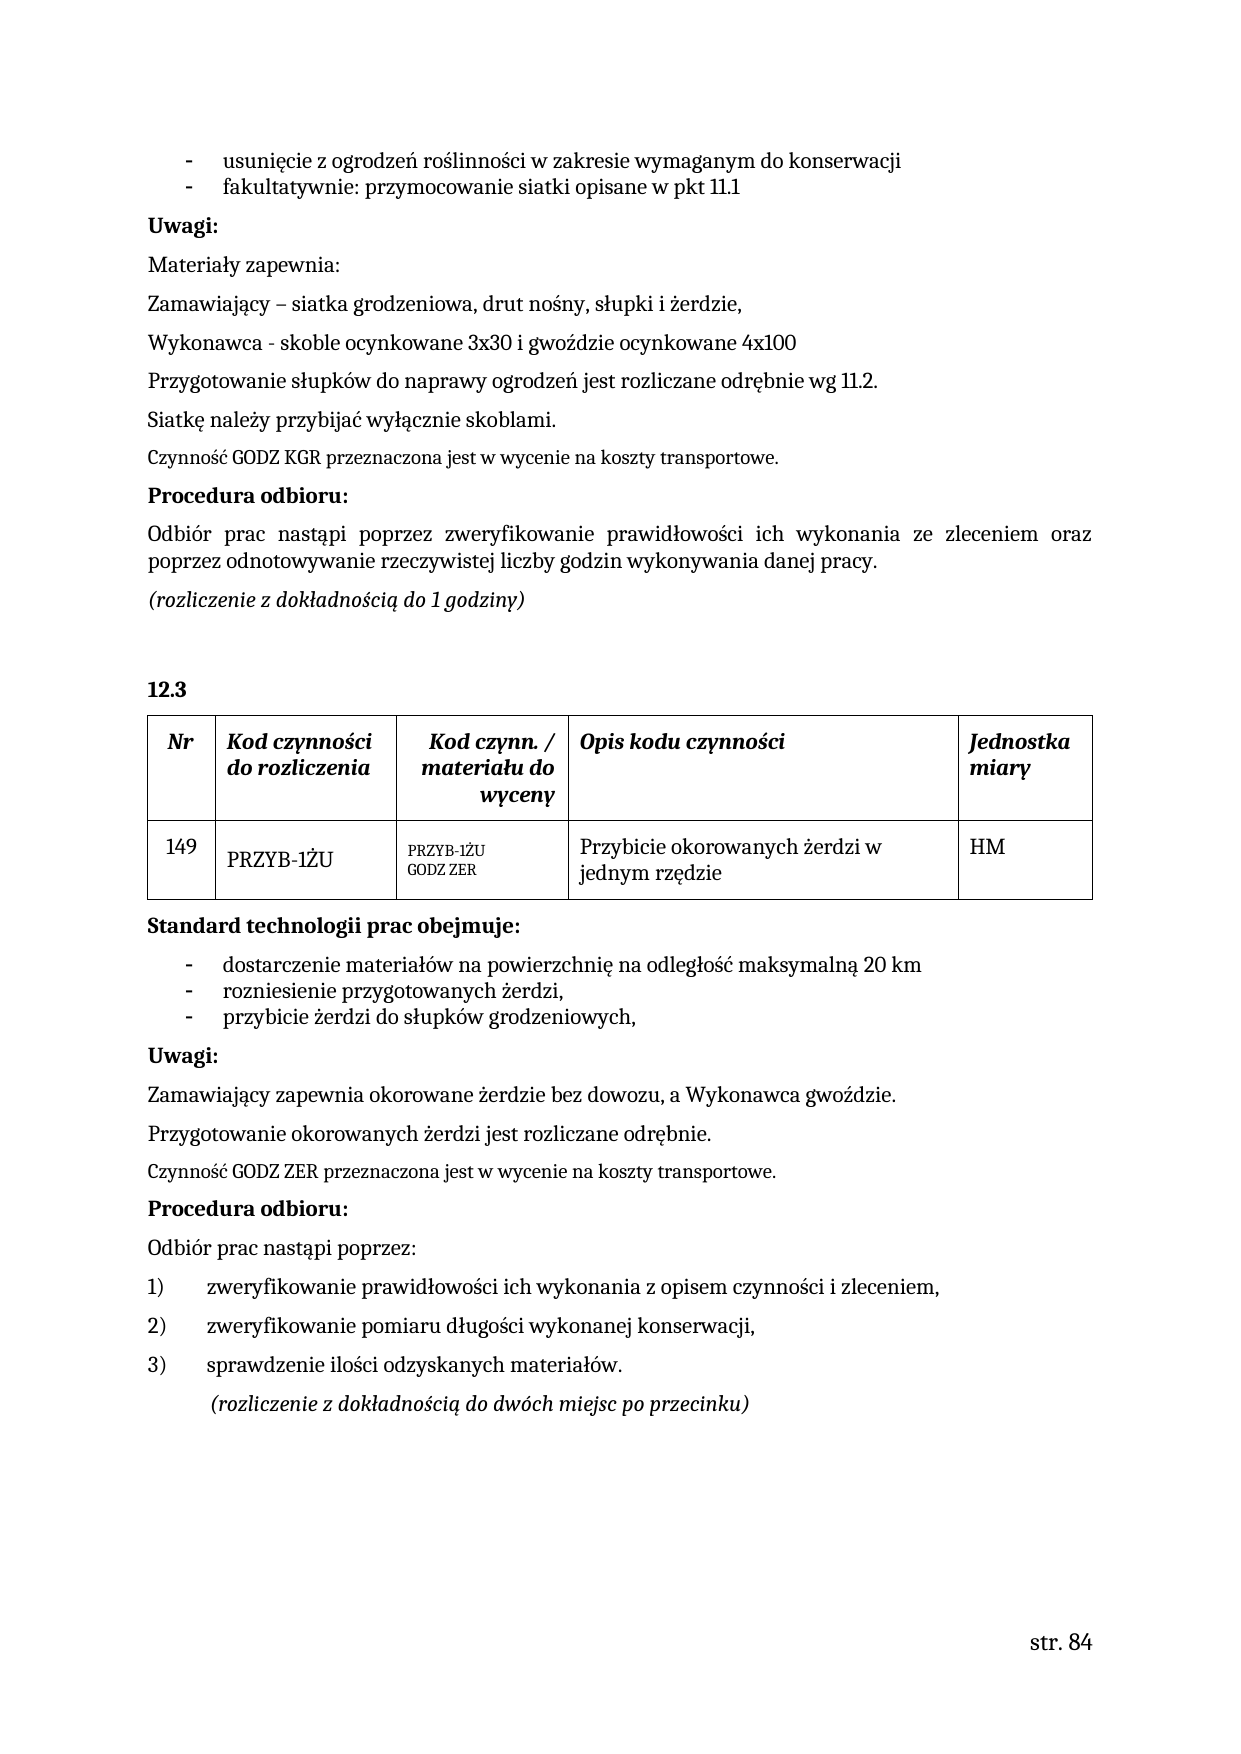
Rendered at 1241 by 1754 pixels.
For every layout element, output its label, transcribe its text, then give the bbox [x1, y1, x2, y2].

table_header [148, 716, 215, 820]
text (rozliczenie z dokładnością do 1 godziny) [148, 586, 1093, 613]
list dostarczenie materiałów na powierzchnię na odległość maksymalną 20 km [185, 951, 1093, 978]
list zweryfikowanie pomiaru długości wykonanej konserwacji, [148, 1313, 1093, 1339]
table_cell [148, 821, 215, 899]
text Odbiór prac nastąpi poprzez: [148, 1235, 1093, 1261]
text (rozliczenie z dokładnością do dwóch miejsc po przecinku) [148, 1390, 1093, 1417]
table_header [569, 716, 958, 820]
text Uwagi: [148, 213, 1093, 239]
list fakultatywnie: przymocowanie siatki opisane w pkt 11.1 [185, 174, 1093, 200]
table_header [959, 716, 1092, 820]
list usunięcie z ogrodzeń roślinności w zakresie wymaganym do konserwacji [185, 148, 1093, 174]
text Procedura odbioru: [148, 482, 1093, 509]
list zweryfikowanie prawidłowości ich wykonania z opisem czynności i zleceniem, [148, 1274, 1093, 1300]
text 12.3 [148, 676, 1093, 703]
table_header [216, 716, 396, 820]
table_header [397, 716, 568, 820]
text Zamawiający – siatka grodzeniowa, drut nośny, słupki i żerdzie, [148, 291, 1093, 317]
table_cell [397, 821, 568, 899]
list przybicie żerdzi do słupków grodzeniowych, [185, 1004, 1093, 1031]
text Wykonawca - skoble ocynkowane 3x30 i gwoździe ocynkowane 4x100 [148, 329, 1093, 356]
text Przygotowanie okorowanych żerdzi jest rozliczane odrębnie. [148, 1121, 1093, 1147]
text Odbiór prac nastąpi poprzez zweryfikowanie prawidłowości ich wykonania ze zleceniem oraz poprzez odnotowywanie rzeczywistej liczby godzin wykonywania danej pracy. [148, 521, 1093, 574]
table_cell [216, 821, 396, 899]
text Uwagi: [148, 1043, 1093, 1069]
text Czynność GODZ KGR przeznaczona jest w wycenie na koszty transportowe. [148, 446, 1093, 470]
list sprawdzenie ilości odzyskanych materiałów. [148, 1351, 1093, 1378]
text Czynność GODZ ZER przeznaczona jest w wycenie na koszty transportowe. [148, 1159, 1093, 1183]
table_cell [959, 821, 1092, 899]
text Zamawiający zapewnia okorowane żerdzie bez dowozu, a Wykonawca gwoździe. [148, 1082, 1093, 1108]
text Standard technologii prac obejmuje: [148, 913, 1093, 939]
list rozniesienie przygotowanych żerdzi, [185, 978, 1093, 1004]
text Siatkę należy przybijać wyłącznie skoblami. [148, 407, 1093, 433]
text Procedura odbioru: [148, 1196, 1093, 1222]
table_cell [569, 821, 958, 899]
text Materiały zapewnia: [148, 252, 1093, 278]
text Przygotowanie słupków do naprawy ogrodzeń jest rozliczane odrębnie wg 11.2. [148, 368, 1093, 394]
